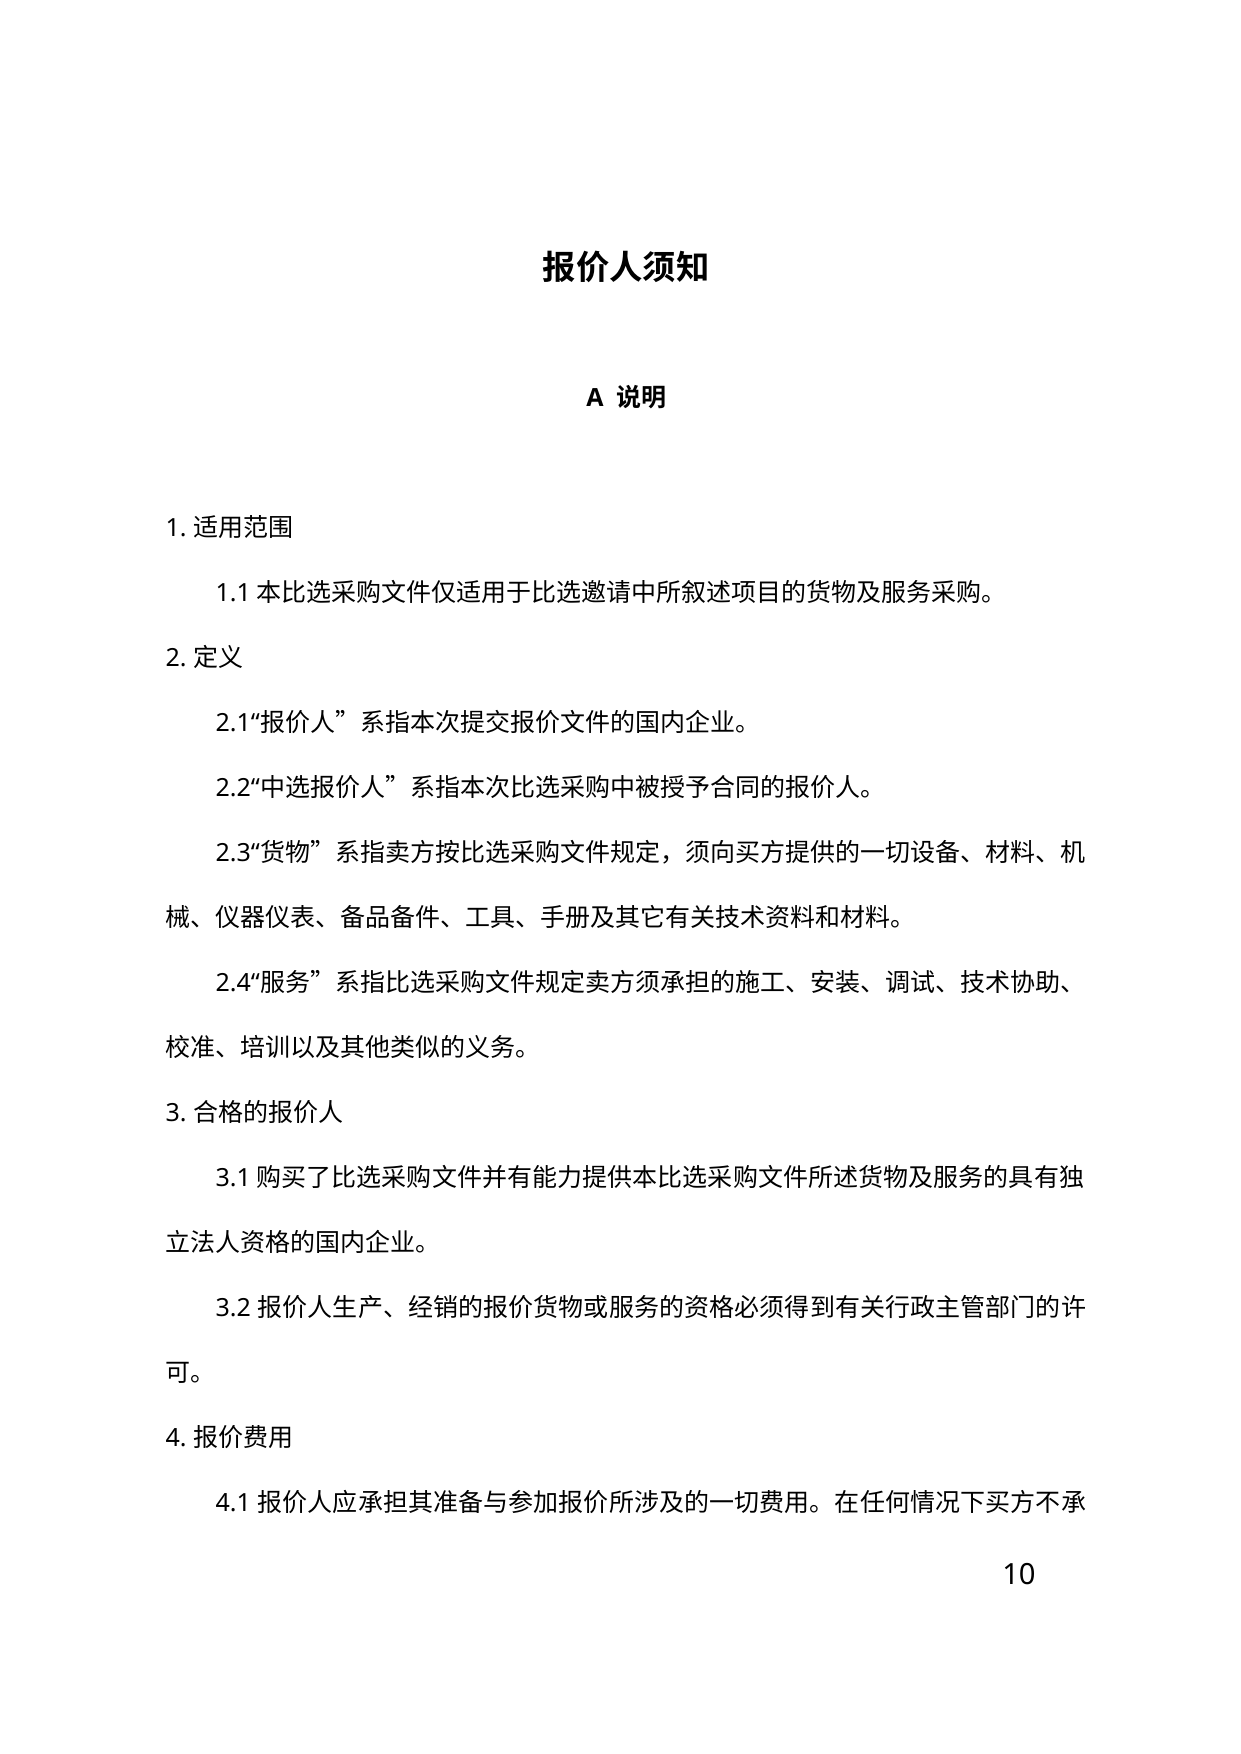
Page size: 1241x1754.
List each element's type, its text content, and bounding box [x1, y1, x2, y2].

text 3. 合格的报价人 [165, 1078, 1087, 1143]
text 3.2 报价人生产、经销的报价货物或服务的资格必须得到有关行政主管部门的许可。 [165, 1273, 1087, 1403]
text 4. 报价费用 [165, 1403, 1087, 1468]
text 2.4“服务”系指比选采购文件规定卖方须承担的施工、安装、调试、技术协助、校准、培训以及其他类似的义务。 [165, 948, 1087, 1078]
text 3.1购买了比选采购文件并有能力提供本比选采购文件所述货物及服务的具有独立法人资格的国内企业。 [165, 1143, 1087, 1273]
text A 说明 [165, 363, 1087, 428]
text 1.1本比选采购文件仅适用于比选邀请中所叙述项目的货物及服务采购。 [165, 558, 1087, 623]
text 2.3“货物”系指卖方按比选采购文件规定，须向买方提供的一切设备、材料、机械、仪器仪表、备品备件、工具、手册及其它有关技术资料和材料。 [165, 818, 1087, 948]
text 2. 定义 [165, 623, 1087, 688]
text 报价人须知 [165, 233, 1087, 298]
text 2.1“报价人”系指本次提交报价文件的国内企业。 [165, 688, 1087, 753]
text 2.2“中选报价人”系指本次比选采购中被授予合同的报价人。 [165, 753, 1087, 818]
text 1. 适用范围 [165, 493, 1087, 558]
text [165, 1468, 1087, 1533]
